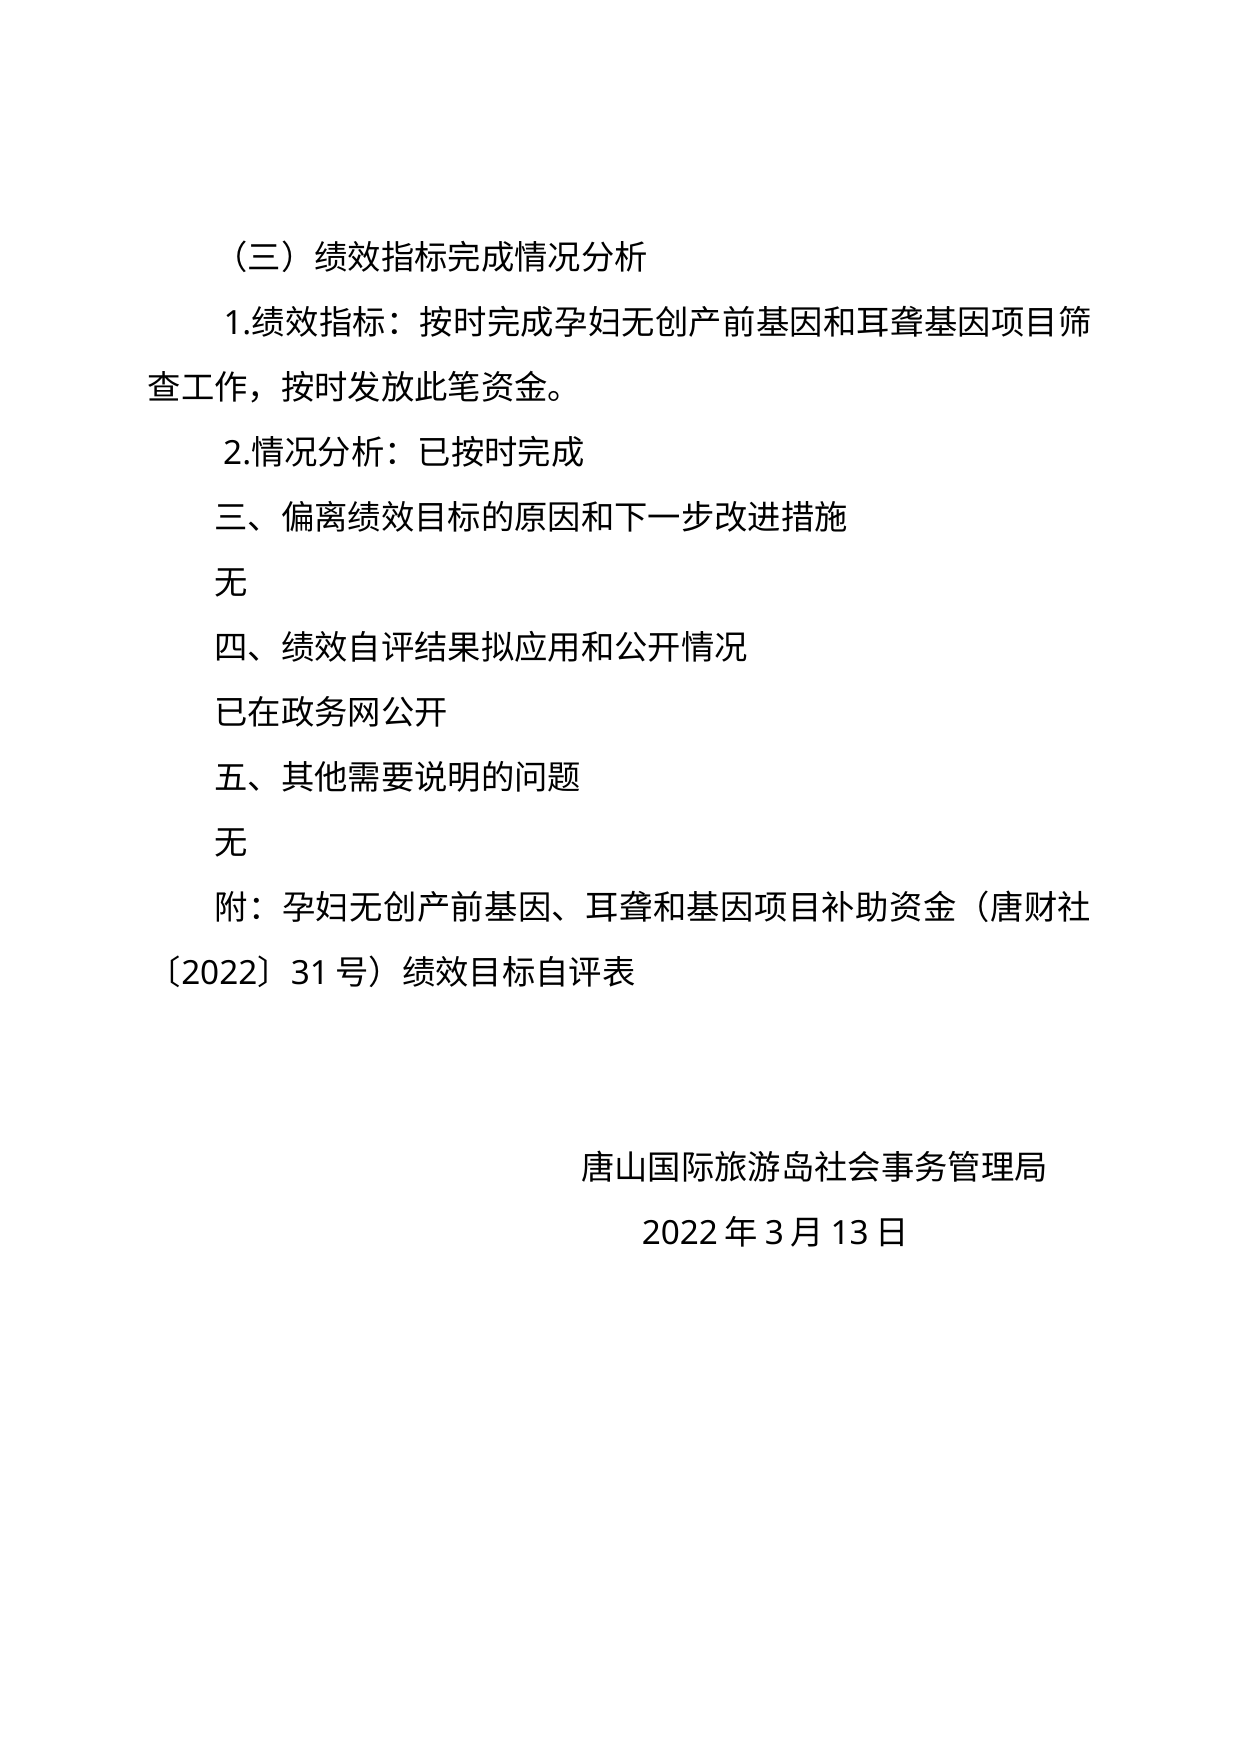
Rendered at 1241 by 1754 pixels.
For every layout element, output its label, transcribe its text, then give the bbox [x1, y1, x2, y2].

text （三）绩效指标完成情况分析 [148, 222, 1092, 287]
text 2022年3月13日 [148, 1197, 1092, 1262]
text 唐山国际旅游岛社会事务管理局 [148, 1132, 1092, 1197]
text 2.情况分析：已按时完成 [148, 417, 1092, 482]
text 附：孕妇无创产前基因、耳聋和基因项目补助资金（唐财社〔2022〕31号）绩效目标自评表 [148, 872, 1092, 1002]
text 无 [148, 547, 1092, 612]
text 无 [148, 807, 1092, 872]
text 五、其他需要说明的问题 [148, 742, 1092, 807]
text 三、偏离绩效目标的原因和下一步改进措施 [148, 482, 1092, 547]
text 1.绩效指标：按时完成孕妇无创产前基因和耳聋基因项目筛查工作，按时发放此笔资金。 [148, 287, 1092, 417]
text 四、绩效自评结果拟应用和公开情况 [148, 612, 1092, 677]
text 已在政务网公开 [148, 677, 1092, 742]
